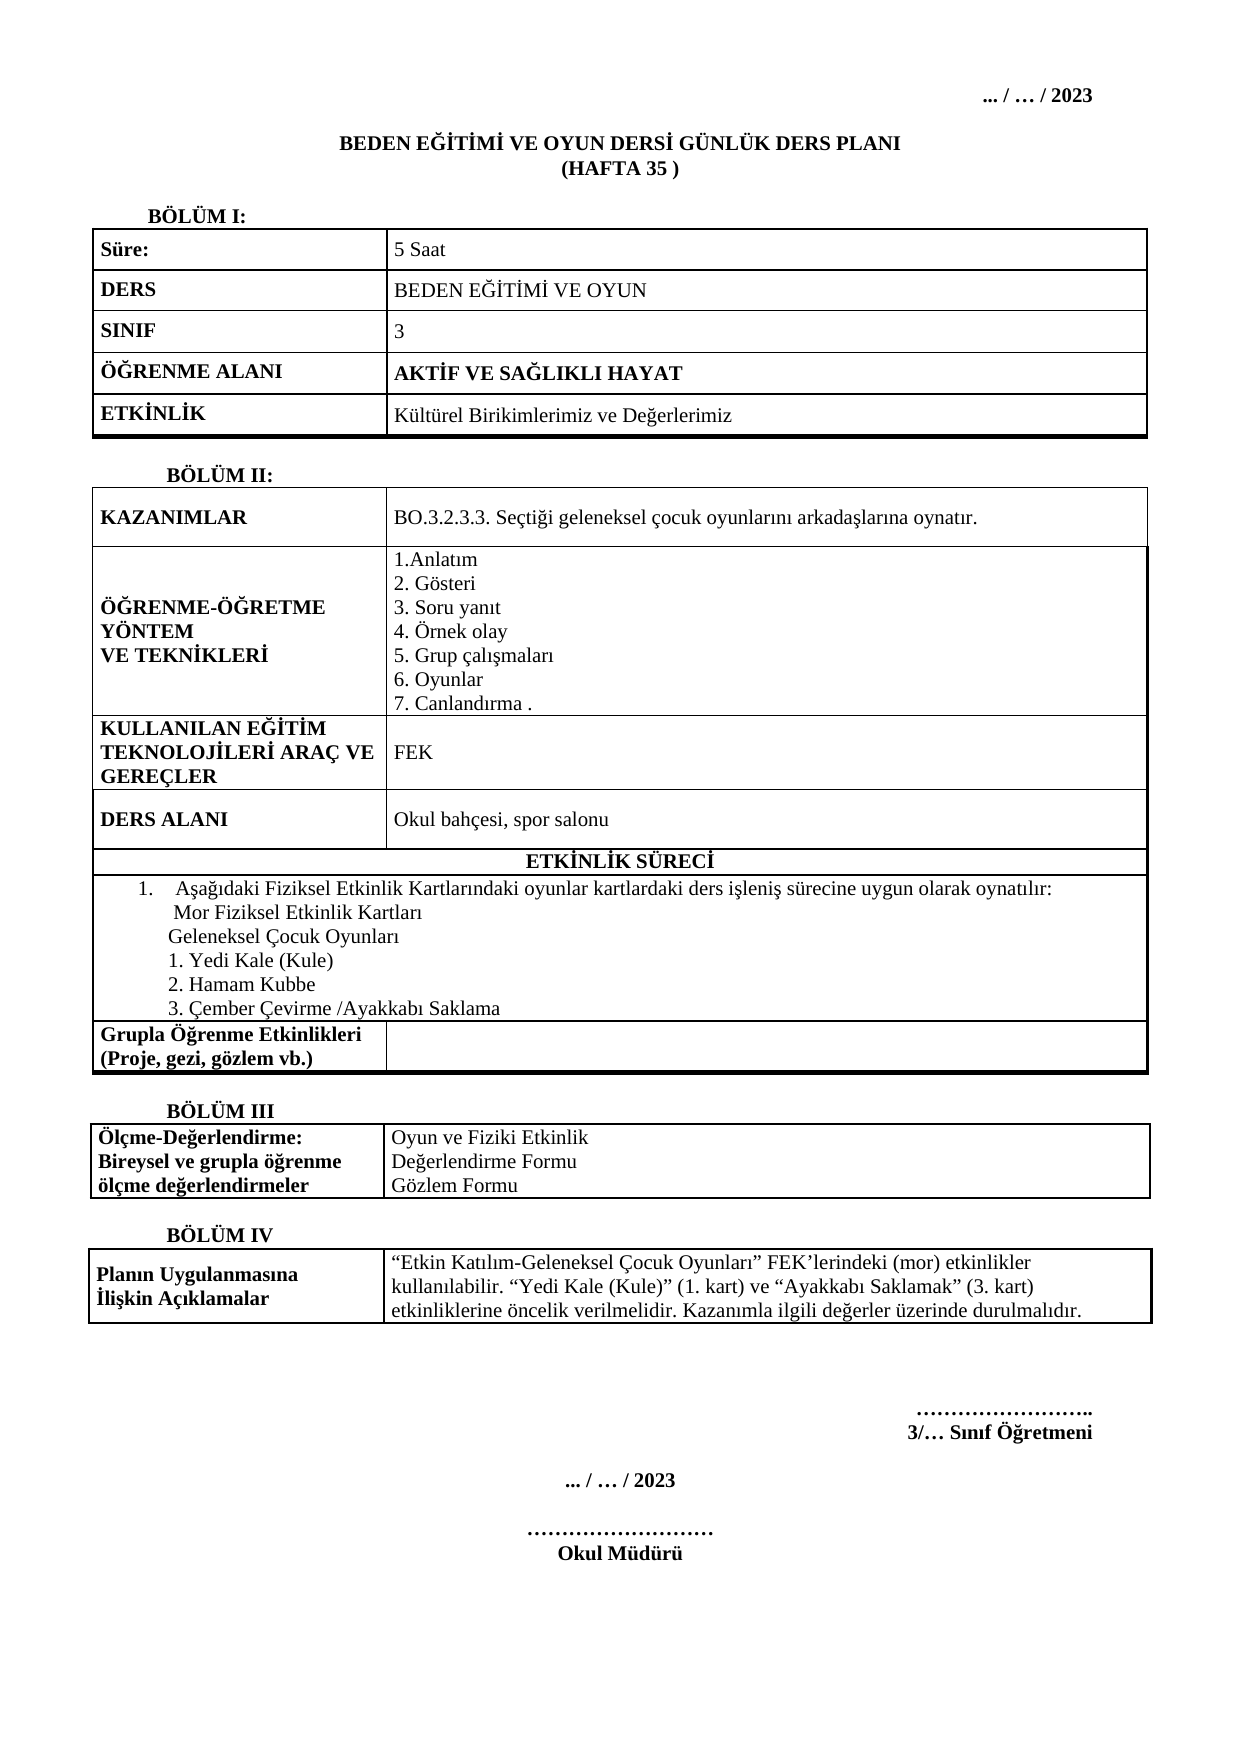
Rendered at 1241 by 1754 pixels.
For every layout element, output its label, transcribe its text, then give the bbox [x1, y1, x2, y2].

table_cell KULLANILAN EĞİTİM TEKNOLOJİLERİ ARAÇ VE GEREÇLER [93, 716, 386, 788]
table_header BO.3.2.3.3. Seçtiği geleneksel çocuk oyunlarını arkadaşlarına oynatır. [387, 488, 1147, 546]
text (HAFTA 35 ) [148, 155, 1093, 179]
text ... / … / 2023 [148, 1468, 1093, 1492]
text BEDEN EĞİTİMİ VE OYUN DERSİ GÜNLÜK DERS PLANI [148, 131, 1093, 155]
table_header Oyun ve Fiziki Etkinlik Değerlendirme Formu Gözlem Formu [385, 1125, 1149, 1197]
text …………………….. [148, 1396, 1093, 1420]
table_cell 3 [388, 311, 1146, 352]
table_cell Okul bahçesi, spor salonu [387, 790, 1146, 848]
table_cell ÖĞRENME-ÖĞRETME YÖNTEM VE TEKNİKLERİ [93, 547, 386, 715]
table_cell DERS ALANI [94, 790, 386, 848]
table_header Süre: [94, 230, 386, 269]
text ... / … / 2023 [148, 83, 1093, 107]
table_cell ETKİNLİK SÜRECİ [94, 850, 1146, 873]
subtitle BÖLÜM IV [148, 1223, 1093, 1247]
text Okul Müdürü [148, 1540, 1093, 1564]
text ……………………… [148, 1516, 1093, 1540]
table_cell ÖĞRENME ALANI [94, 353, 386, 393]
text BÖLÜM I: [148, 203, 1093, 228]
text 3/… Sınıf Öğretmeni [148, 1420, 1093, 1444]
table_cell AKTİF VE SAĞLIKLI HAYAT [388, 353, 1146, 393]
table_cell SINIF [94, 311, 386, 352]
table_cell DERS [94, 271, 386, 310]
subtitle BÖLÜM III [148, 1099, 1093, 1123]
table_header Ölçme-Değerlendirme: Bireysel ve grupla öğrenme ölçme değerlendirmeler [92, 1125, 383, 1197]
table_cell ETKİNLİK [94, 395, 386, 434]
table_header KAZANIMLAR [93, 488, 386, 546]
table_cell Aşağıdaki Fiziksel Etkinlik Kartlarındaki oyunlar kartlardaki ders işleniş sürecine uygun olarak oynatılır: Mor Fiziksel Etkinlik Kartları Geleneksel Çocuk Oyunları 1. Yedi Kale (Kule) 2. Hamam Kubbe 3. Çember Çevirme /Ayakkabı Saklama [94, 876, 1146, 1020]
table_cell BEDEN EĞİTİMİ VE OYUN [388, 271, 1146, 310]
table_cell Kültürel Birikimlerimiz ve Değerlerimiz [388, 395, 1146, 434]
table_header Planın Uygulanmasına İlişkin Açıklamalar [90, 1250, 383, 1322]
table_header 5 Saat [388, 230, 1146, 269]
text BÖLÜM II: [148, 463, 1093, 487]
table_cell Grupla Öğrenme Etkinlikleri (Proje, gezi, gözlem vb.) [94, 1022, 386, 1070]
table_cell 1.Anlatım 2. Gösteri 3. Soru yanıt 4. Örnek olay 5. Grup çalışmaları 6. Oyunlar 7. Canlandırma . [387, 547, 1146, 715]
table_cell [387, 1022, 1146, 1070]
table_cell FEK [387, 716, 1146, 788]
table_header “Etkin Katılım-Geleneksel Çocuk Oyunları” FEK’lerindeki (mor) etkinlikler kullanılabilir. “Yedi Kale (Kule)” (1. kart) ve “Ayakkabı Saklamak” (3. kart) etkinliklerine öncelik verilmelidir. Kazanımla ilgili değerler üzerinde durulmalıdır. [385, 1250, 1150, 1322]
